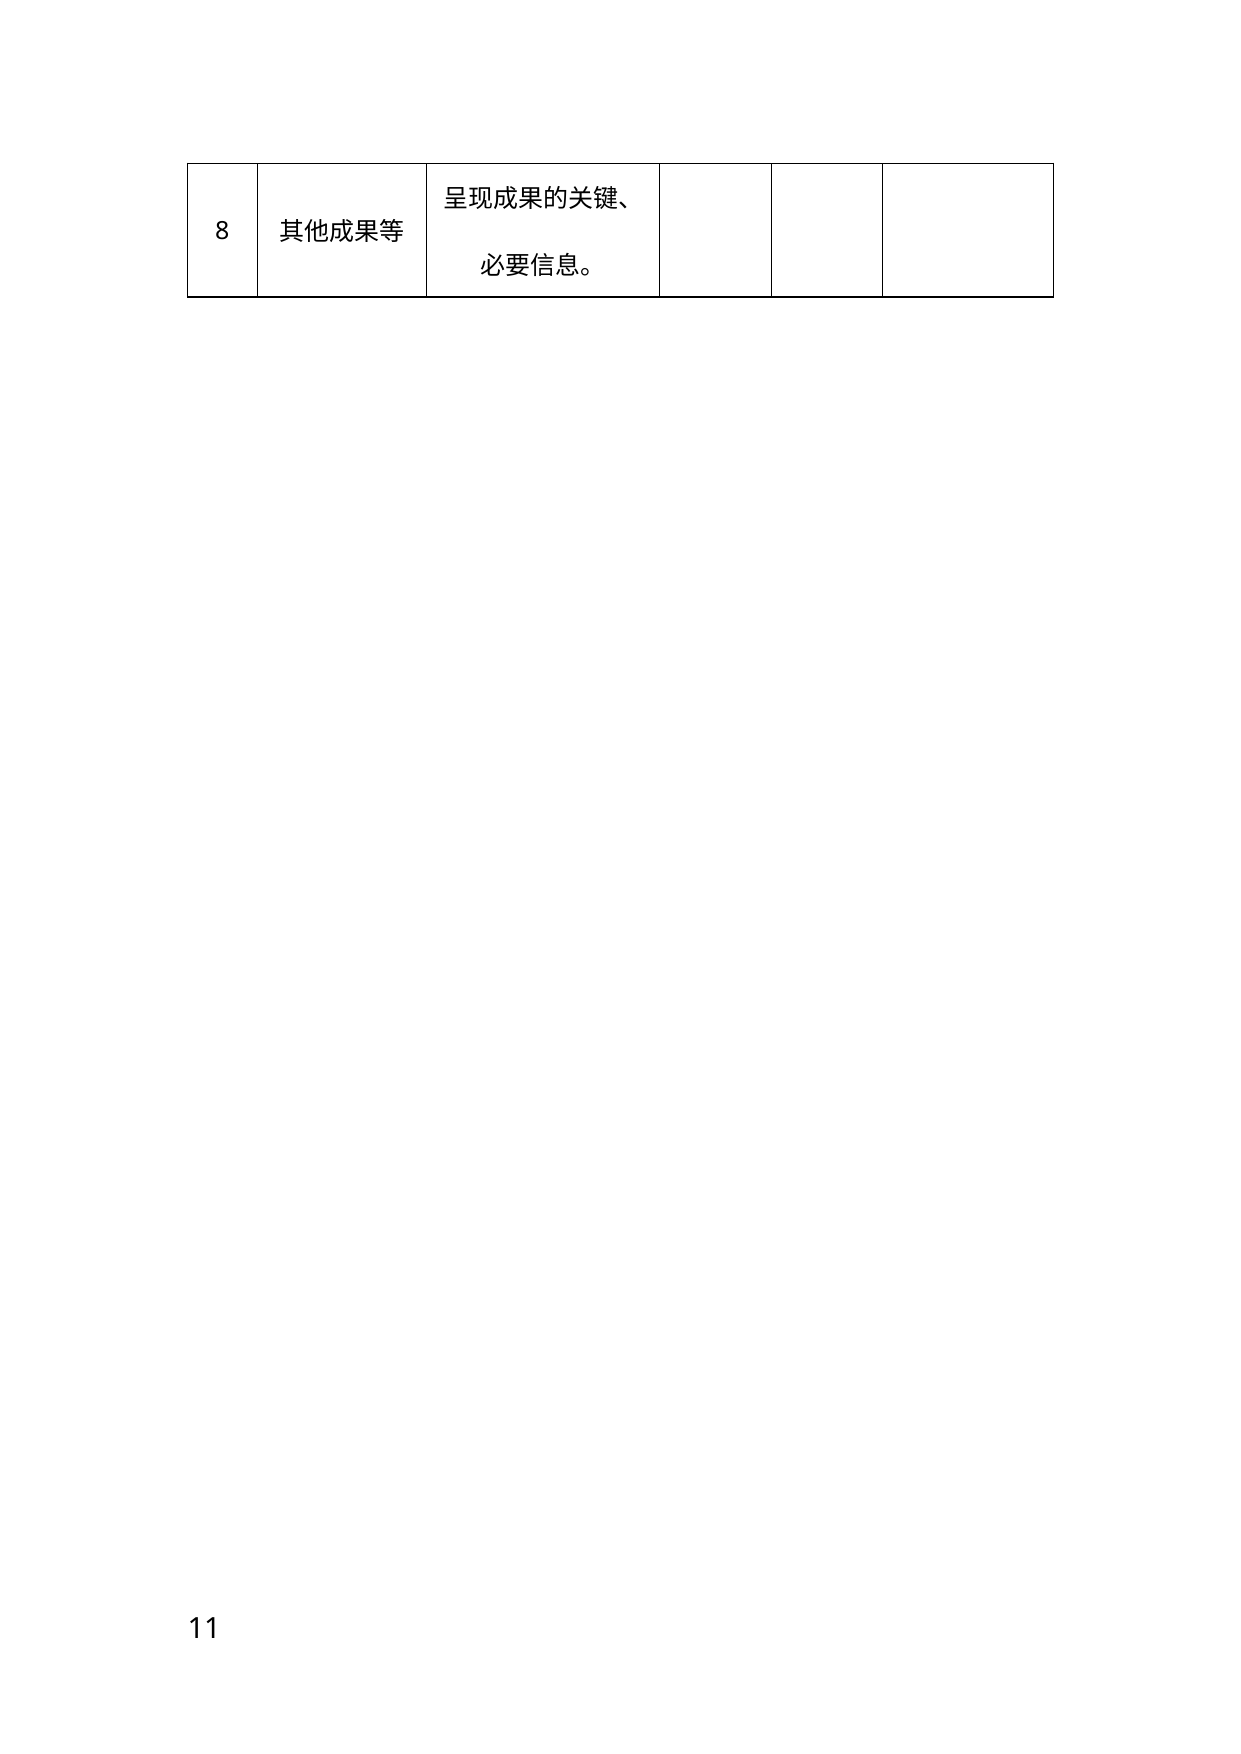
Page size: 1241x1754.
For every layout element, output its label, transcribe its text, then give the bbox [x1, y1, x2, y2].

table_cell 其他成果等 [258, 164, 426, 296]
table_cell [660, 164, 771, 296]
table_cell [772, 164, 882, 296]
table_cell 呈现成果的关键、必要信息。 [427, 164, 659, 296]
table_cell [883, 164, 1053, 296]
table_cell 8 [188, 164, 257, 296]
